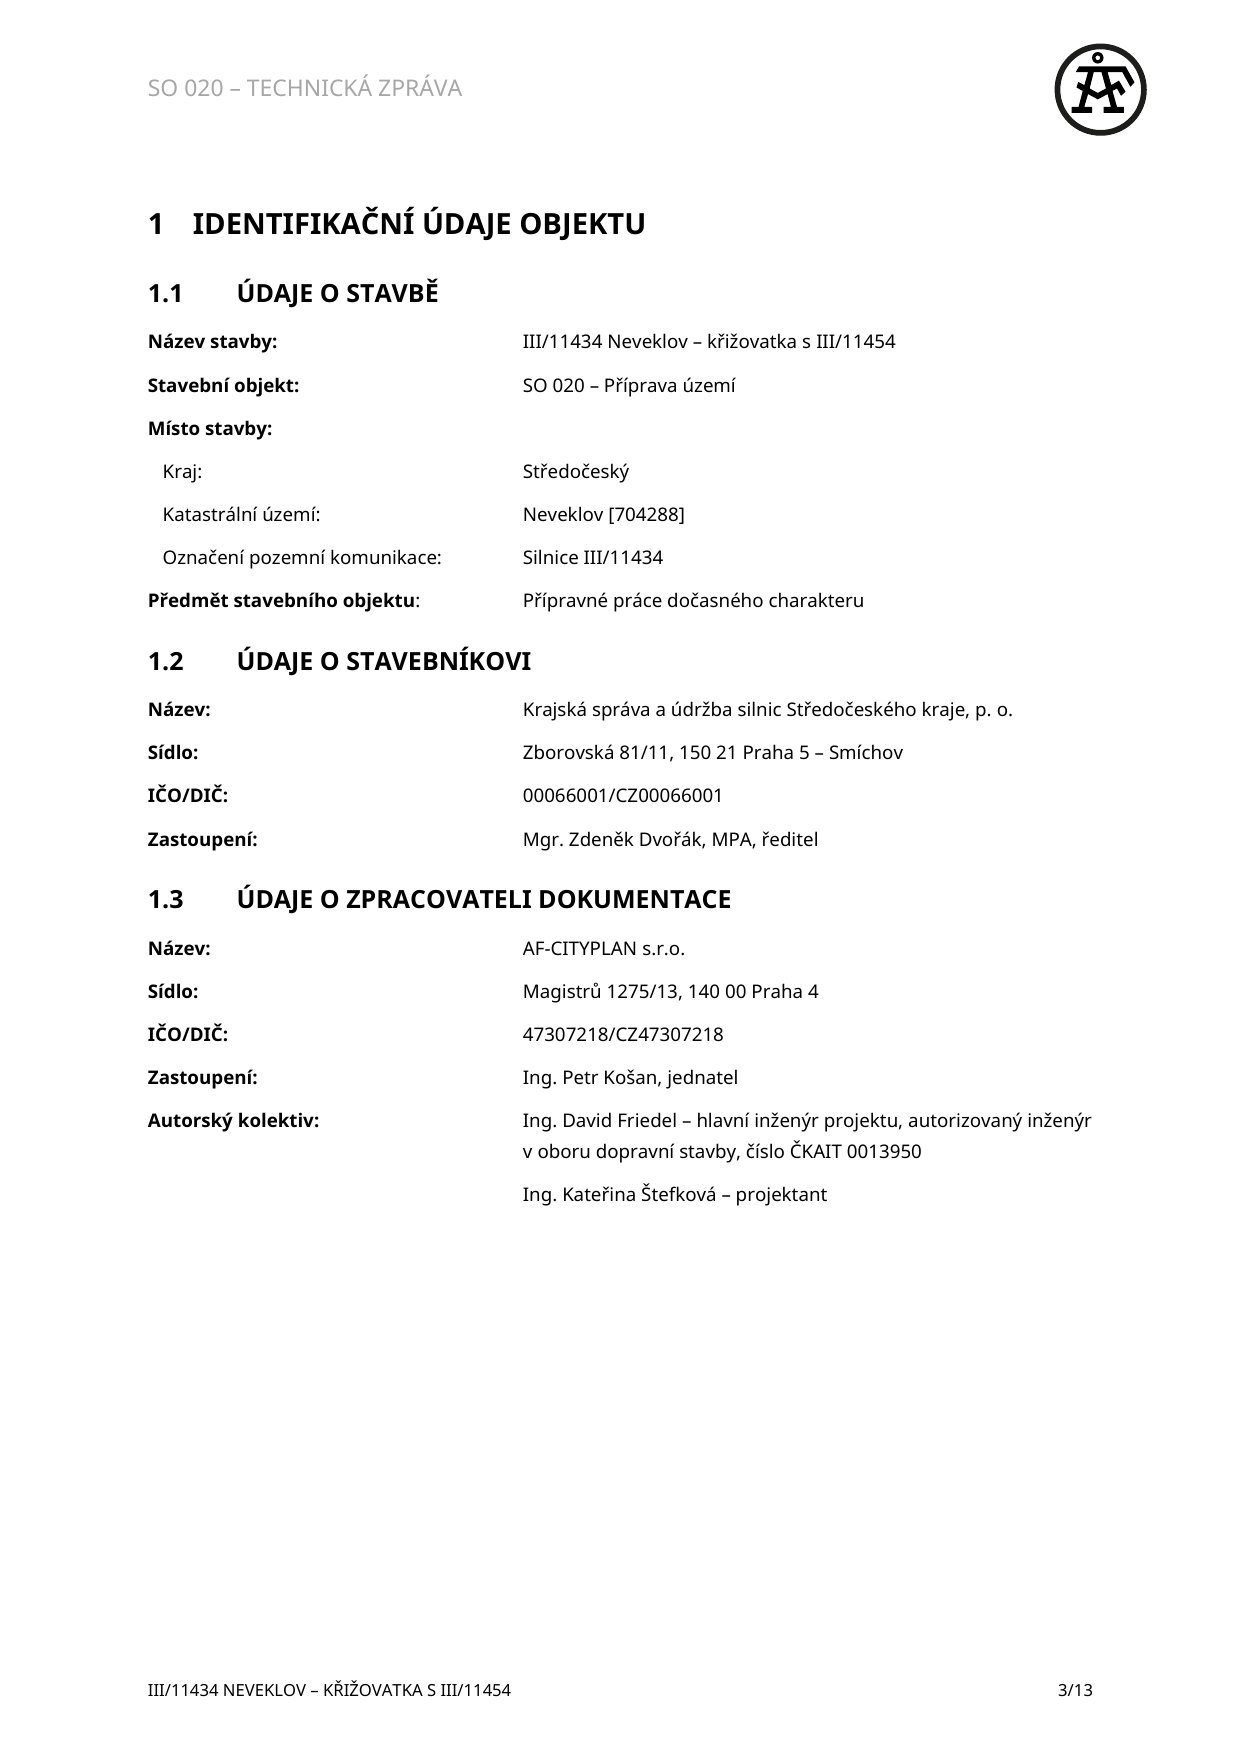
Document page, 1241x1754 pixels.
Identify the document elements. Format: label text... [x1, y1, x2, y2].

text Kraj: Středočeský [148, 458, 1092, 484]
text Sídlo: Zborovská 81/11, 150 21 Praha 5 – Smíchov [148, 740, 1092, 765]
subtitle Údaje o zpracovateli dokumentace [148, 882, 1092, 916]
text Název: Krajská správa a údržba silnic Středočeského kraje, p. o. [148, 697, 1092, 722]
text Katastrální území: Neveklov [704288] [148, 501, 1092, 527]
text Zastoupení: Mgr. Zdeněk Dvořák, MPA, ředitel [148, 826, 1092, 851]
text Místo stavby: [148, 415, 1092, 441]
text Sídlo: Magistrů 1275/13, 140 00 Praha 4 [148, 978, 1092, 1003]
subtitle Údaje o stavebníkovi [148, 643, 1092, 677]
text Zastoupení: Ing. Petr Košan, jednatel [148, 1064, 1092, 1090]
text Označení pozemní komunikace: Silnice III/11434 [148, 544, 1092, 570]
subtitle Identifikační údaje objektu [148, 203, 1092, 243]
subtitle Údaje o stavbě [148, 276, 1092, 309]
text Ing. Kateřina Štefková – projektant [148, 1181, 1092, 1207]
text Stavební objekt: SO 020 – Příprava území [148, 372, 1092, 397]
text Název: AF-CITYPLAN s.r.o. [148, 935, 1092, 960]
text IČO/DIČ: 00066001/CZ00066001 [148, 783, 1092, 808]
text Autorský kolektiv: Ing. David Friedel – hlavní inženýr projektu, autorizovaný inženýr v oboru dopravní stavby, číslo ČKAIT 0013950 [148, 1107, 1092, 1163]
text Předmět stavebního objektu: Přípravné práce dočasného charakteru [148, 588, 1092, 613]
text Název stavby: III/11434 Neveklov – křižovatka s III/11454 [148, 329, 1092, 354]
text IČO/DIČ: 47307218/CZ47307218 [148, 1021, 1092, 1047]
